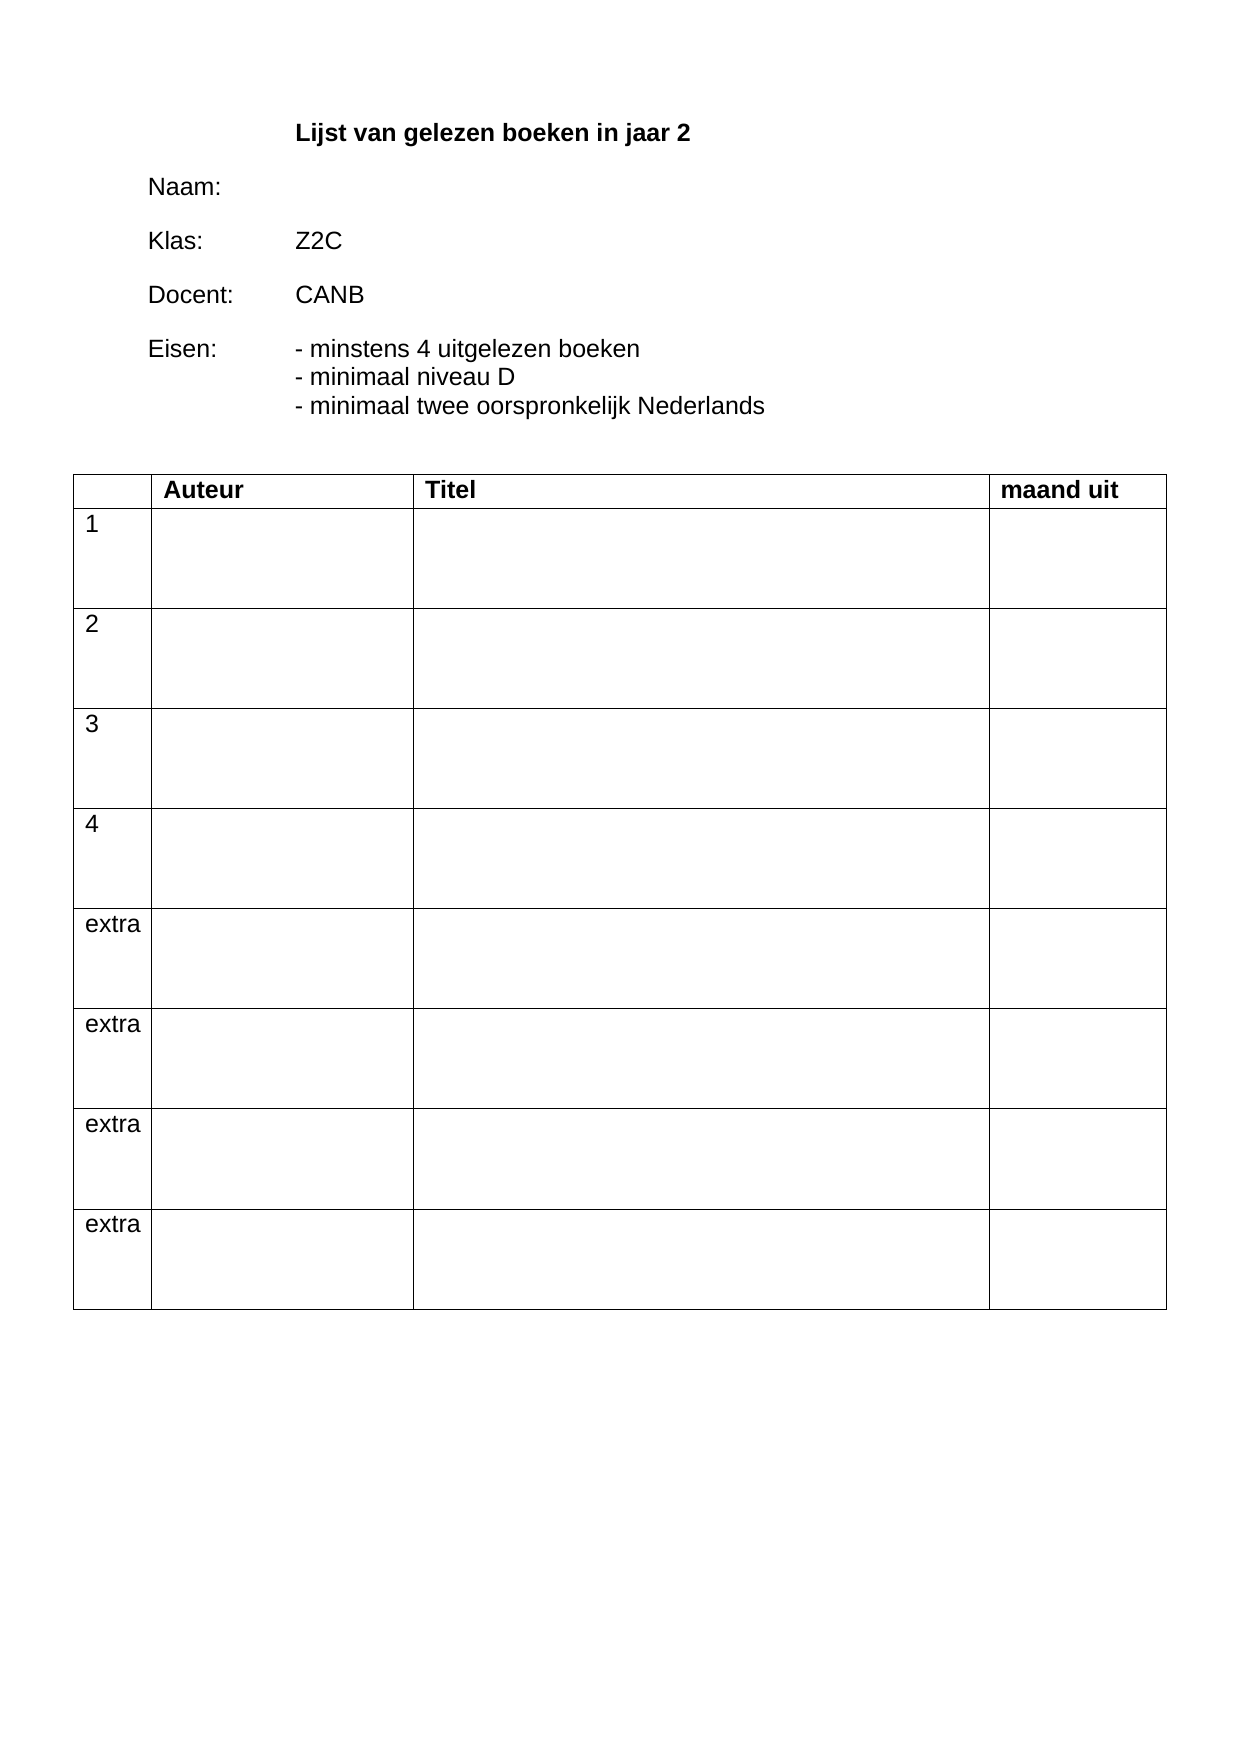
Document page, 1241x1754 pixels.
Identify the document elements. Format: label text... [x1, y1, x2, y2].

table_cell 2 [74, 609, 151, 708]
table_cell [990, 1210, 1166, 1308]
table_cell [152, 909, 413, 1008]
table_cell extra [74, 1009, 151, 1108]
table_cell [152, 609, 413, 708]
table_cell [990, 609, 1166, 708]
table_cell 1 [74, 509, 151, 608]
table_header Auteur [152, 475, 413, 508]
table_cell [414, 709, 989, 808]
table_cell [414, 1210, 989, 1308]
table_cell [152, 1210, 413, 1308]
table_cell [990, 809, 1166, 908]
table_cell 4 [74, 809, 151, 908]
table_cell [152, 809, 413, 908]
table_cell [152, 709, 413, 808]
text - minimaal twee oorspronkelijk Nederlands [294, 391, 1093, 420]
table_cell [414, 1109, 989, 1208]
table_cell [990, 1009, 1166, 1108]
table_cell [414, 1009, 989, 1108]
table_cell [990, 909, 1166, 1008]
table_cell [414, 809, 989, 908]
table_header Titel [414, 475, 989, 508]
table_cell [152, 1109, 413, 1208]
table_cell [414, 909, 989, 1008]
text Docent: CANB [148, 280, 1093, 308]
text Lijst van gelezen boeken in jaar 2 [221, 118, 1093, 147]
table_cell 3 [74, 709, 151, 808]
table_header maand uit [990, 475, 1166, 508]
table_cell [152, 509, 413, 608]
table_cell [990, 509, 1166, 608]
table_cell [990, 709, 1166, 808]
table_cell [990, 1109, 1166, 1208]
table_cell [152, 1009, 413, 1108]
table_cell [414, 509, 989, 608]
text Klas: Z2C [148, 226, 1093, 254]
table_cell extra [74, 909, 151, 1008]
text Eisen: - minstens 4 uitgelezen boeken - minimaal niveau D [148, 333, 1093, 391]
text Naam: [148, 172, 1093, 201]
table_cell extra [74, 1210, 151, 1308]
table_cell [414, 609, 989, 708]
table_header [74, 475, 151, 508]
table_cell extra [74, 1109, 151, 1208]
